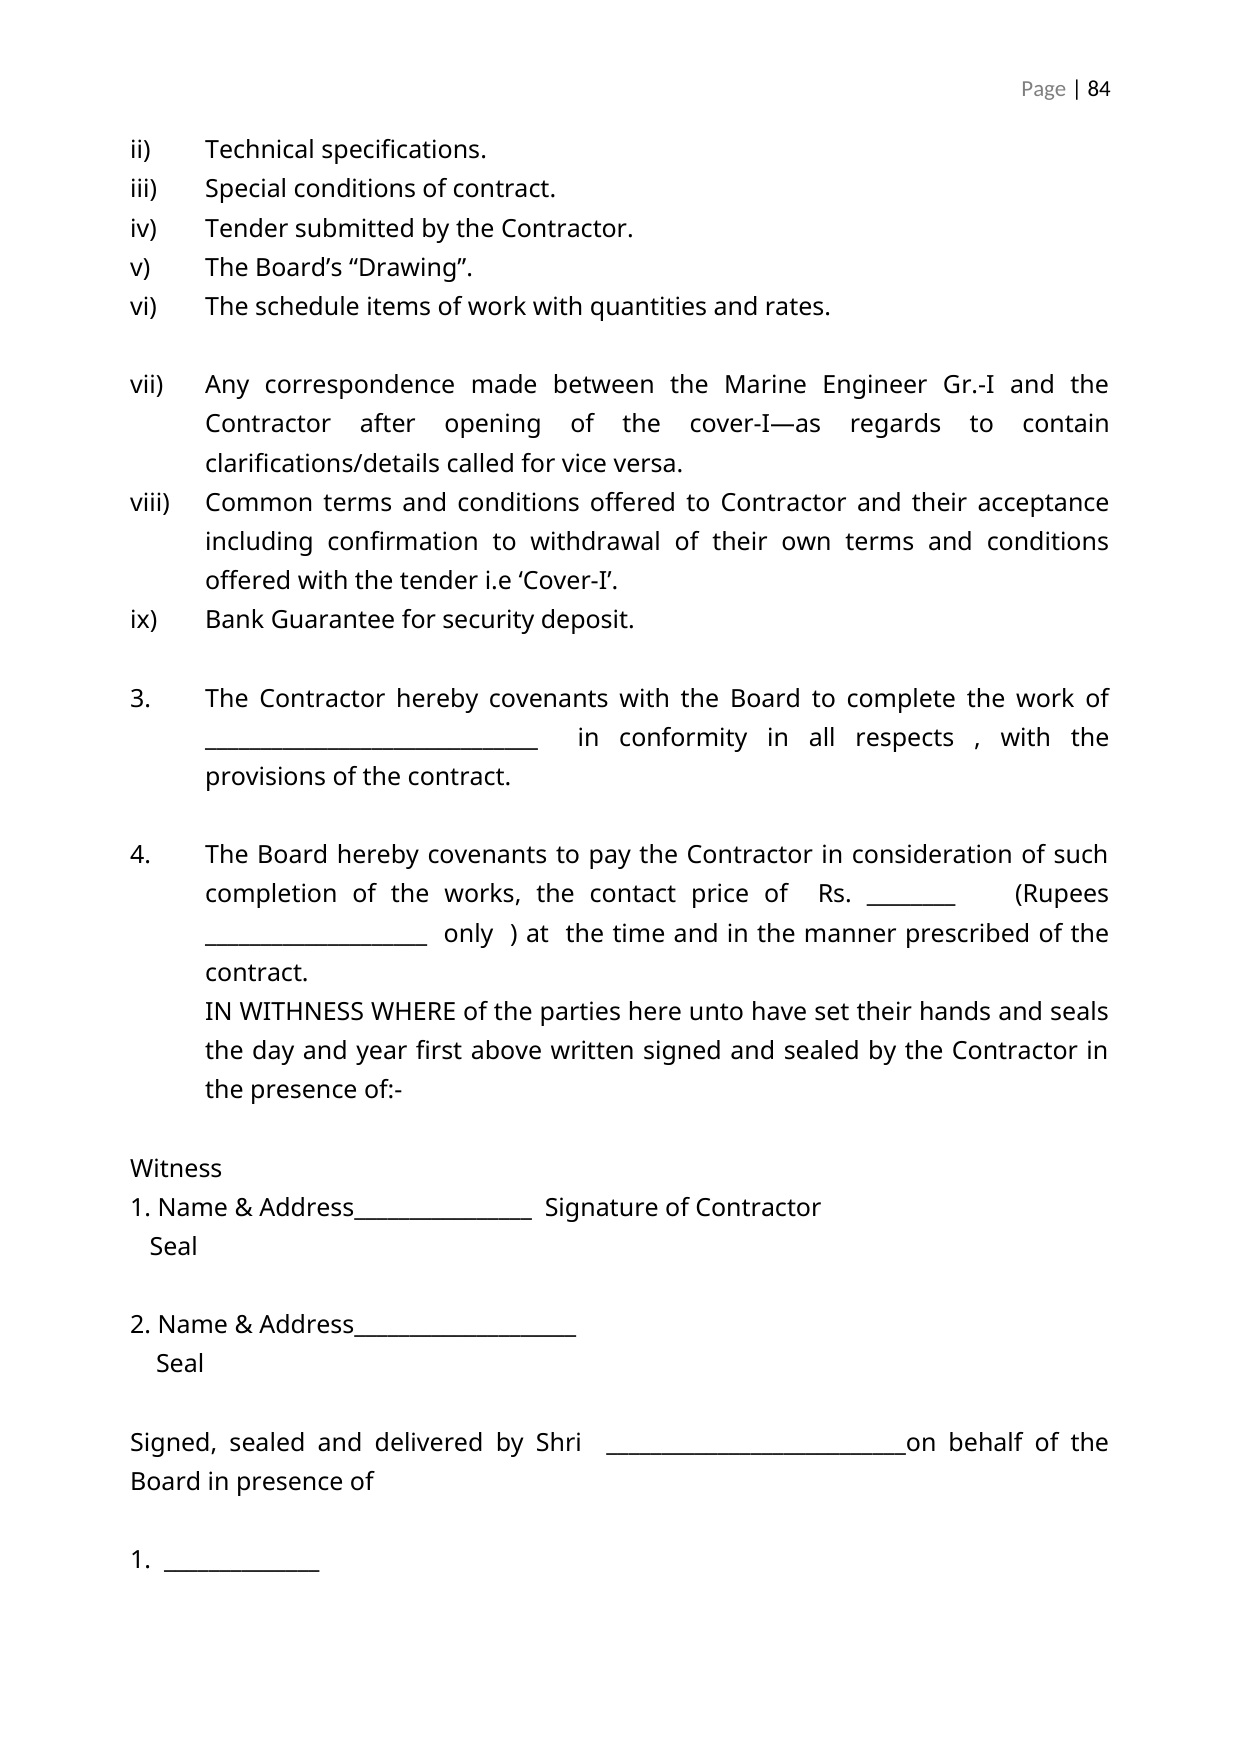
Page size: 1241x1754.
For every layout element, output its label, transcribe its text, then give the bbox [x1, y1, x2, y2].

text ix) Bank Guarantee for security deposit. [130, 602, 1110, 636]
text ii) Technical specifications. [130, 132, 1110, 166]
text Seal [130, 1229, 1110, 1263]
text 2. Name & Address____________________ [130, 1307, 1110, 1341]
text Signed, sealed and delivered by Shri ___________________________on behalf of the Board in presence of [130, 1424, 1110, 1498]
text iii) Special conditions of contract. [130, 171, 1110, 205]
text viii) Common terms and conditions offered to Contractor and their acceptance including confirmation to withdrawal of their own terms and conditions offered with the tender i.e ‘Cover-I’. [130, 484, 1110, 597]
text v) The Board’s “Drawing”. [130, 249, 1110, 283]
text Seal [130, 1346, 1110, 1380]
text 3. The Contractor hereby covenants with the Board to complete the work of ______________________________ in conformity in all respects , with the provisions of the contract. [130, 680, 1110, 793]
text IN WITHNESS WHERE of the parties here unto have set their hands and seals the day and year first above written signed and sealed by the Contractor in the presence of:- [130, 994, 1110, 1106]
text 4. The Board hereby covenants to pay the Contractor in consideration of such completion of the works, the contact price of Rs. ________ (Rupees ____________________ only ) at the time and in the manner prescribed of the contract. [130, 837, 1110, 988]
text vii) Any correspondence made between the Marine Engineer Gr.-I and the Contractor after opening of the cover-I—as regards to contain clarifications/details called for vice versa. [130, 367, 1110, 479]
text 1. ______________ [130, 1542, 1110, 1576]
text 1. Name & Address________________ Signature of Contractor [130, 1189, 1110, 1223]
text vi) The schedule items of work with quantities and rates. [130, 289, 1110, 323]
text iv) Tender submitted by the Contractor. [130, 210, 1110, 244]
text Witness [130, 1150, 1110, 1184]
